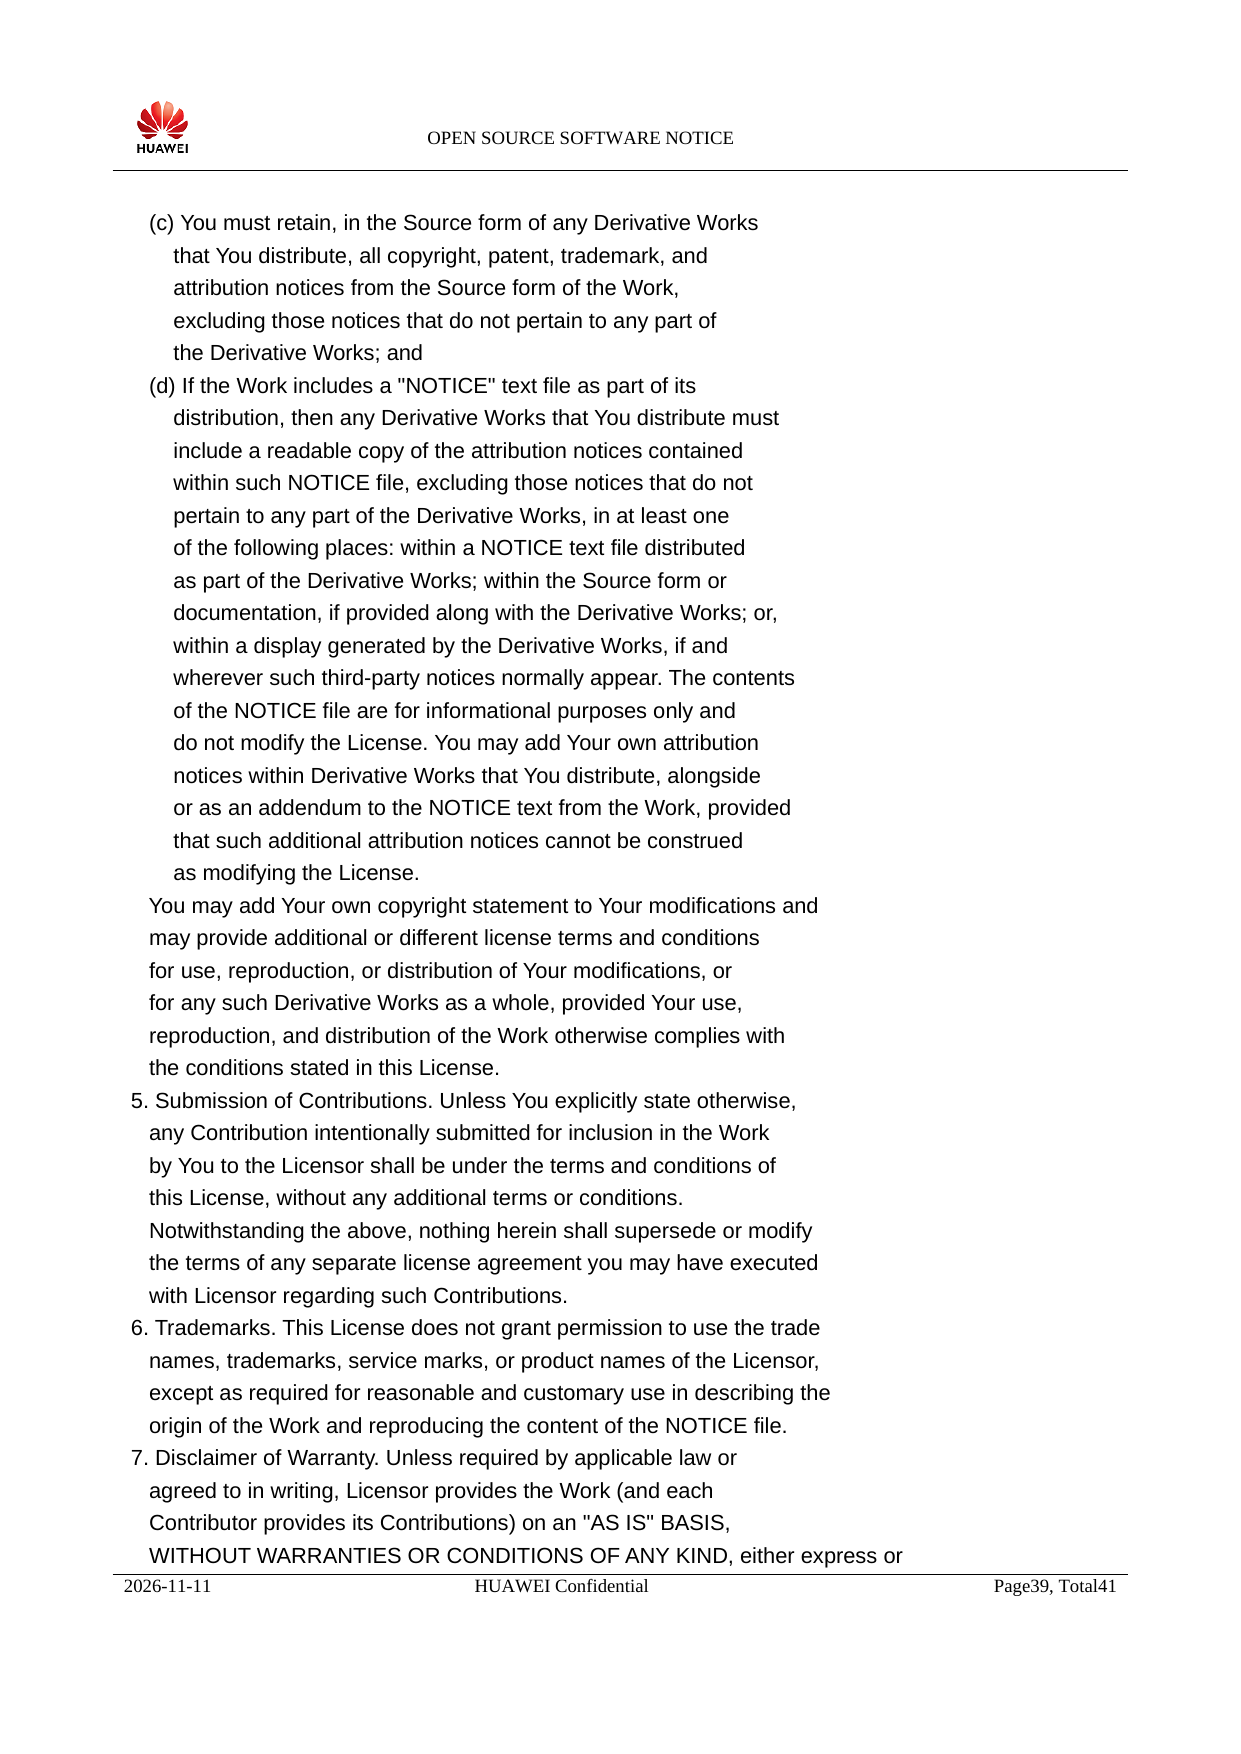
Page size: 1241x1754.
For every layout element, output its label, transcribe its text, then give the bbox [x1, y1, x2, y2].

picture [125, 88, 200, 164]
